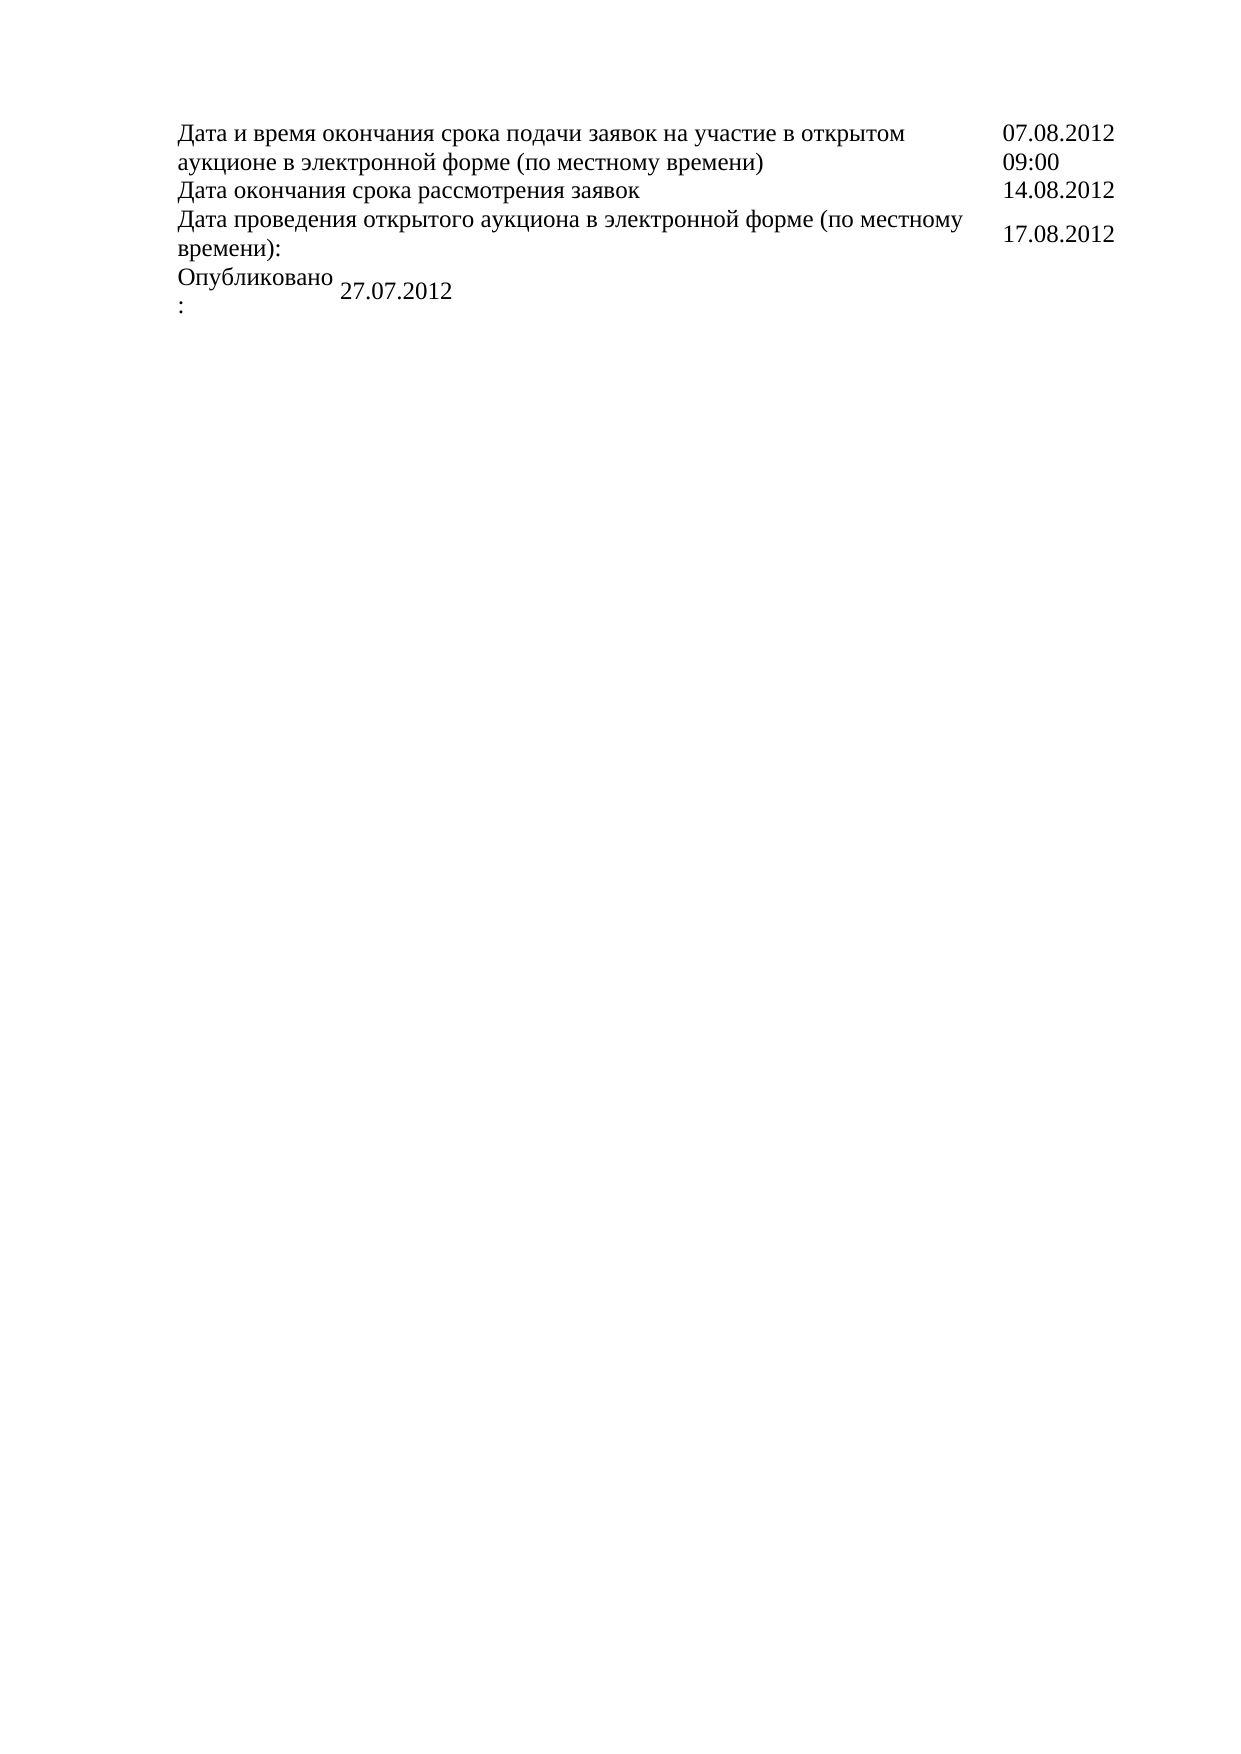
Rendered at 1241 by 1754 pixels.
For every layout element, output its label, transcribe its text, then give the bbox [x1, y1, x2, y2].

table_header Опубликовано: [177, 262, 340, 319]
table_cell 17.08.2012 [1003, 204, 1152, 262]
table_cell Дата окончания срока рассмотрения заявок [177, 176, 1002, 204]
table_header 07.08.2012 09:00 [1003, 118, 1152, 176]
table_cell 14.08.2012 [1003, 176, 1152, 204]
table_cell Дата проведения открытого аукциона в электронной форме (по местному времени): [177, 204, 1002, 262]
table_header 27.07.2012 [340, 262, 453, 319]
table_header Дата и время окончания срока подачи заявок на участие в открытом аукционе в электронной форме (по местному времени) [177, 118, 1002, 176]
